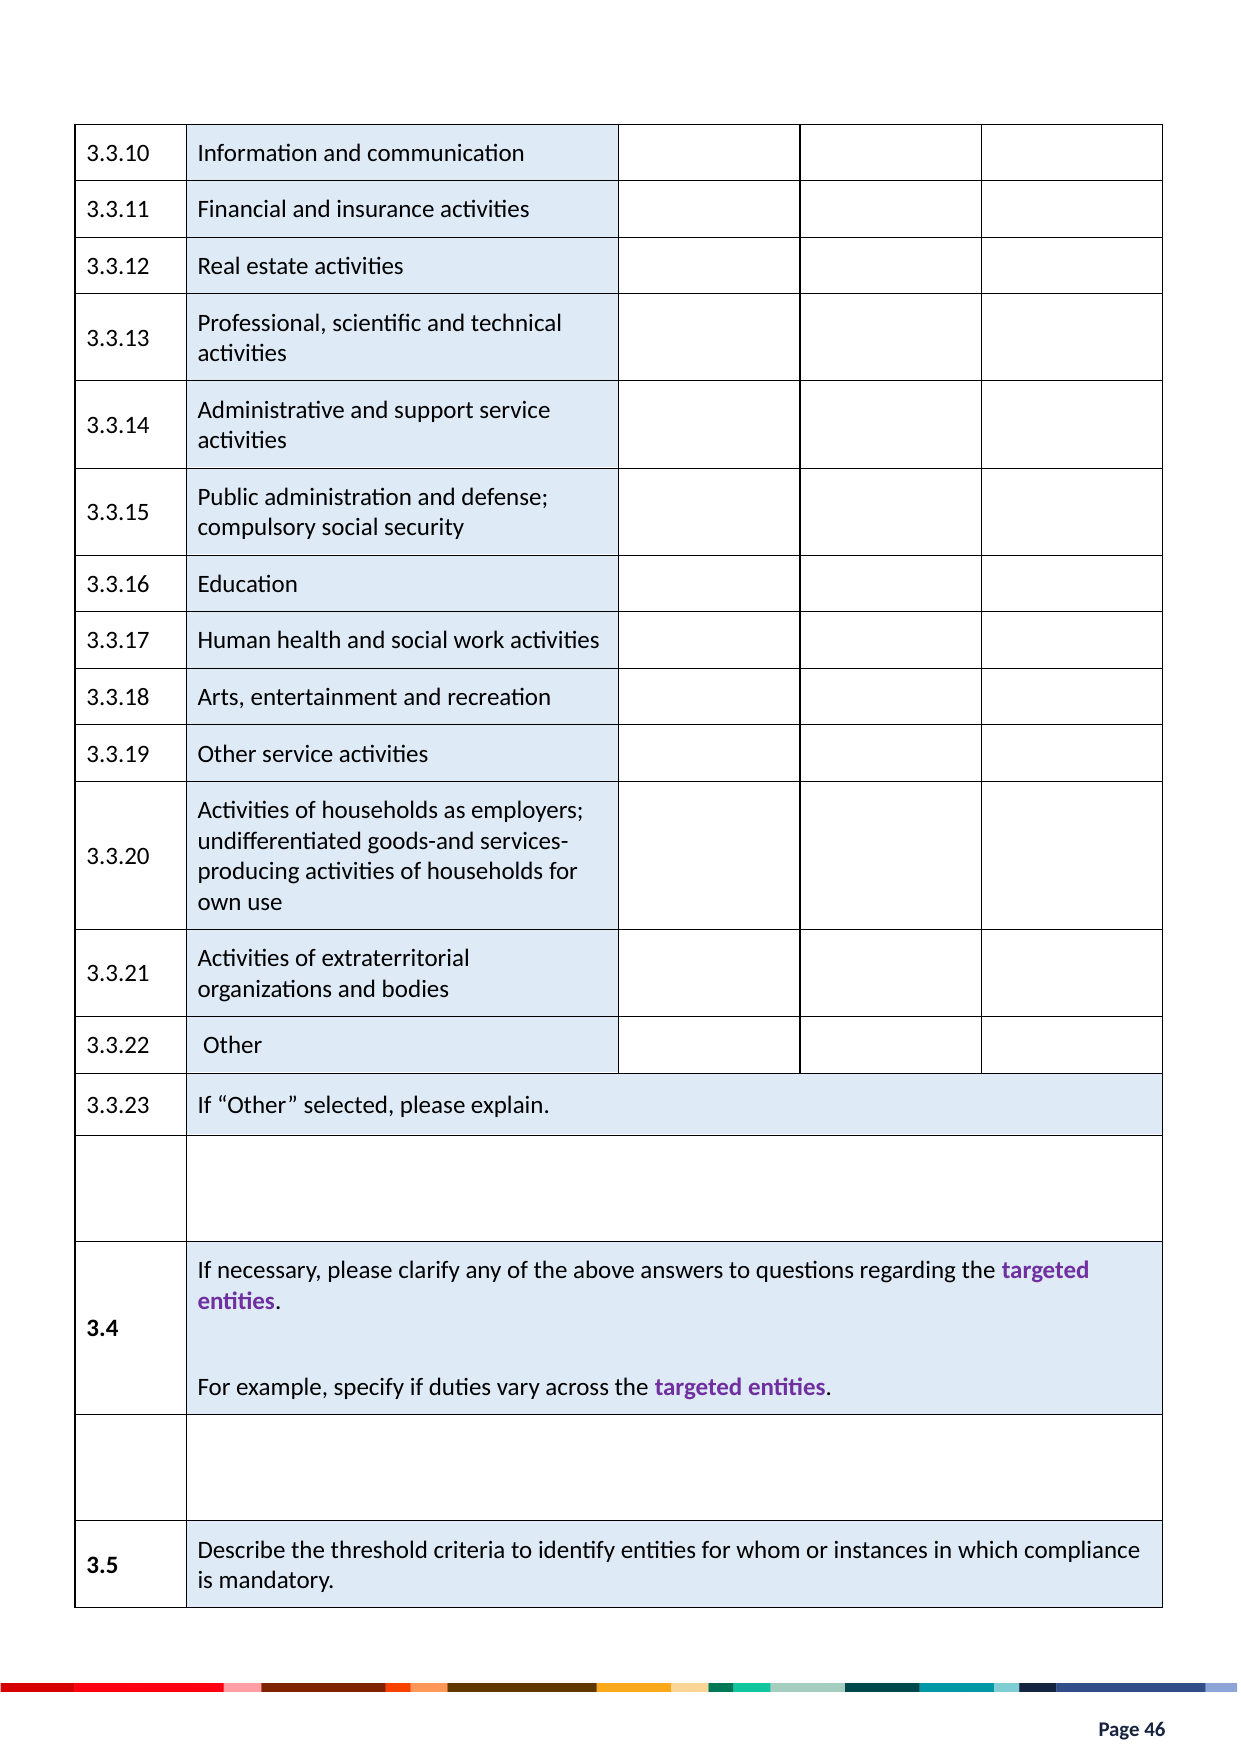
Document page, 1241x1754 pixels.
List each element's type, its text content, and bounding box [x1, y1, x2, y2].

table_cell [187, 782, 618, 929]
table_cell 3.3.12 [76, 238, 186, 293]
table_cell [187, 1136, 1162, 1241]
table_cell [801, 381, 981, 467]
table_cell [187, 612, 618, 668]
table_cell 3.3.15 [76, 469, 186, 554]
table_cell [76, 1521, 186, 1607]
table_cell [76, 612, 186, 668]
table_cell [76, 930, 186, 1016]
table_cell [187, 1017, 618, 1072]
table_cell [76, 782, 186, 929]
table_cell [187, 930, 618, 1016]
table_cell [801, 125, 981, 180]
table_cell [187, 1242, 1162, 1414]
table_cell [619, 238, 799, 293]
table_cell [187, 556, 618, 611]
table_cell [619, 181, 799, 237]
table_cell Information and communication [187, 125, 618, 180]
table_cell [801, 181, 981, 237]
table_cell Administrative and support service activities [187, 381, 618, 467]
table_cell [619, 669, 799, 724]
table_cell [801, 294, 981, 380]
table_cell [982, 181, 1162, 237]
table_cell [619, 381, 799, 467]
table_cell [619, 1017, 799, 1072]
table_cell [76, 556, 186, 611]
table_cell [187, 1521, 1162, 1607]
table_cell [982, 294, 1162, 380]
table_cell [982, 238, 1162, 293]
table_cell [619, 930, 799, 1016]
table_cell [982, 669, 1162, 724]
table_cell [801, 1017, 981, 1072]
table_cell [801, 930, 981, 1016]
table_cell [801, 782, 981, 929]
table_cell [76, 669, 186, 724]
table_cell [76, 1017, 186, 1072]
picture [0, 1683, 1236, 1692]
table_cell [982, 381, 1162, 467]
table_cell [619, 125, 799, 180]
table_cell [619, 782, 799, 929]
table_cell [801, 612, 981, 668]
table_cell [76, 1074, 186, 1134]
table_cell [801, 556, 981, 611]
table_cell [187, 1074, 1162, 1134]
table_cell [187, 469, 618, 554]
table_cell Professional, scientific and technical activities [187, 294, 618, 380]
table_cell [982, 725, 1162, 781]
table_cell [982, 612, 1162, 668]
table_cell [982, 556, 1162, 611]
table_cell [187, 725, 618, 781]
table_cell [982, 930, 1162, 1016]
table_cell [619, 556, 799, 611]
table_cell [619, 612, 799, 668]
table_cell Financial and insurance activities [187, 181, 618, 237]
table_cell [801, 238, 981, 293]
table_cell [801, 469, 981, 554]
table_cell Real estate activities [187, 238, 618, 293]
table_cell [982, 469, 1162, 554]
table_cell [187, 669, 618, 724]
table_cell 3.3.14 [76, 381, 186, 467]
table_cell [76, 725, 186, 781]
table_cell 3.3.11 [76, 181, 186, 237]
table_cell [982, 125, 1162, 180]
table_cell 3.3.10 [76, 125, 186, 180]
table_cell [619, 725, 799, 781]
table_cell [619, 294, 799, 380]
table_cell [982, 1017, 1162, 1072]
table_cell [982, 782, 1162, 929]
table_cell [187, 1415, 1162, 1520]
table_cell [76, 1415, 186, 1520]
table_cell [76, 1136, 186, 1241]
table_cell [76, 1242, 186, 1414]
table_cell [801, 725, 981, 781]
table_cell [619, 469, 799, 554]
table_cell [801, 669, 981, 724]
table_cell 3.3.13 [76, 294, 186, 380]
